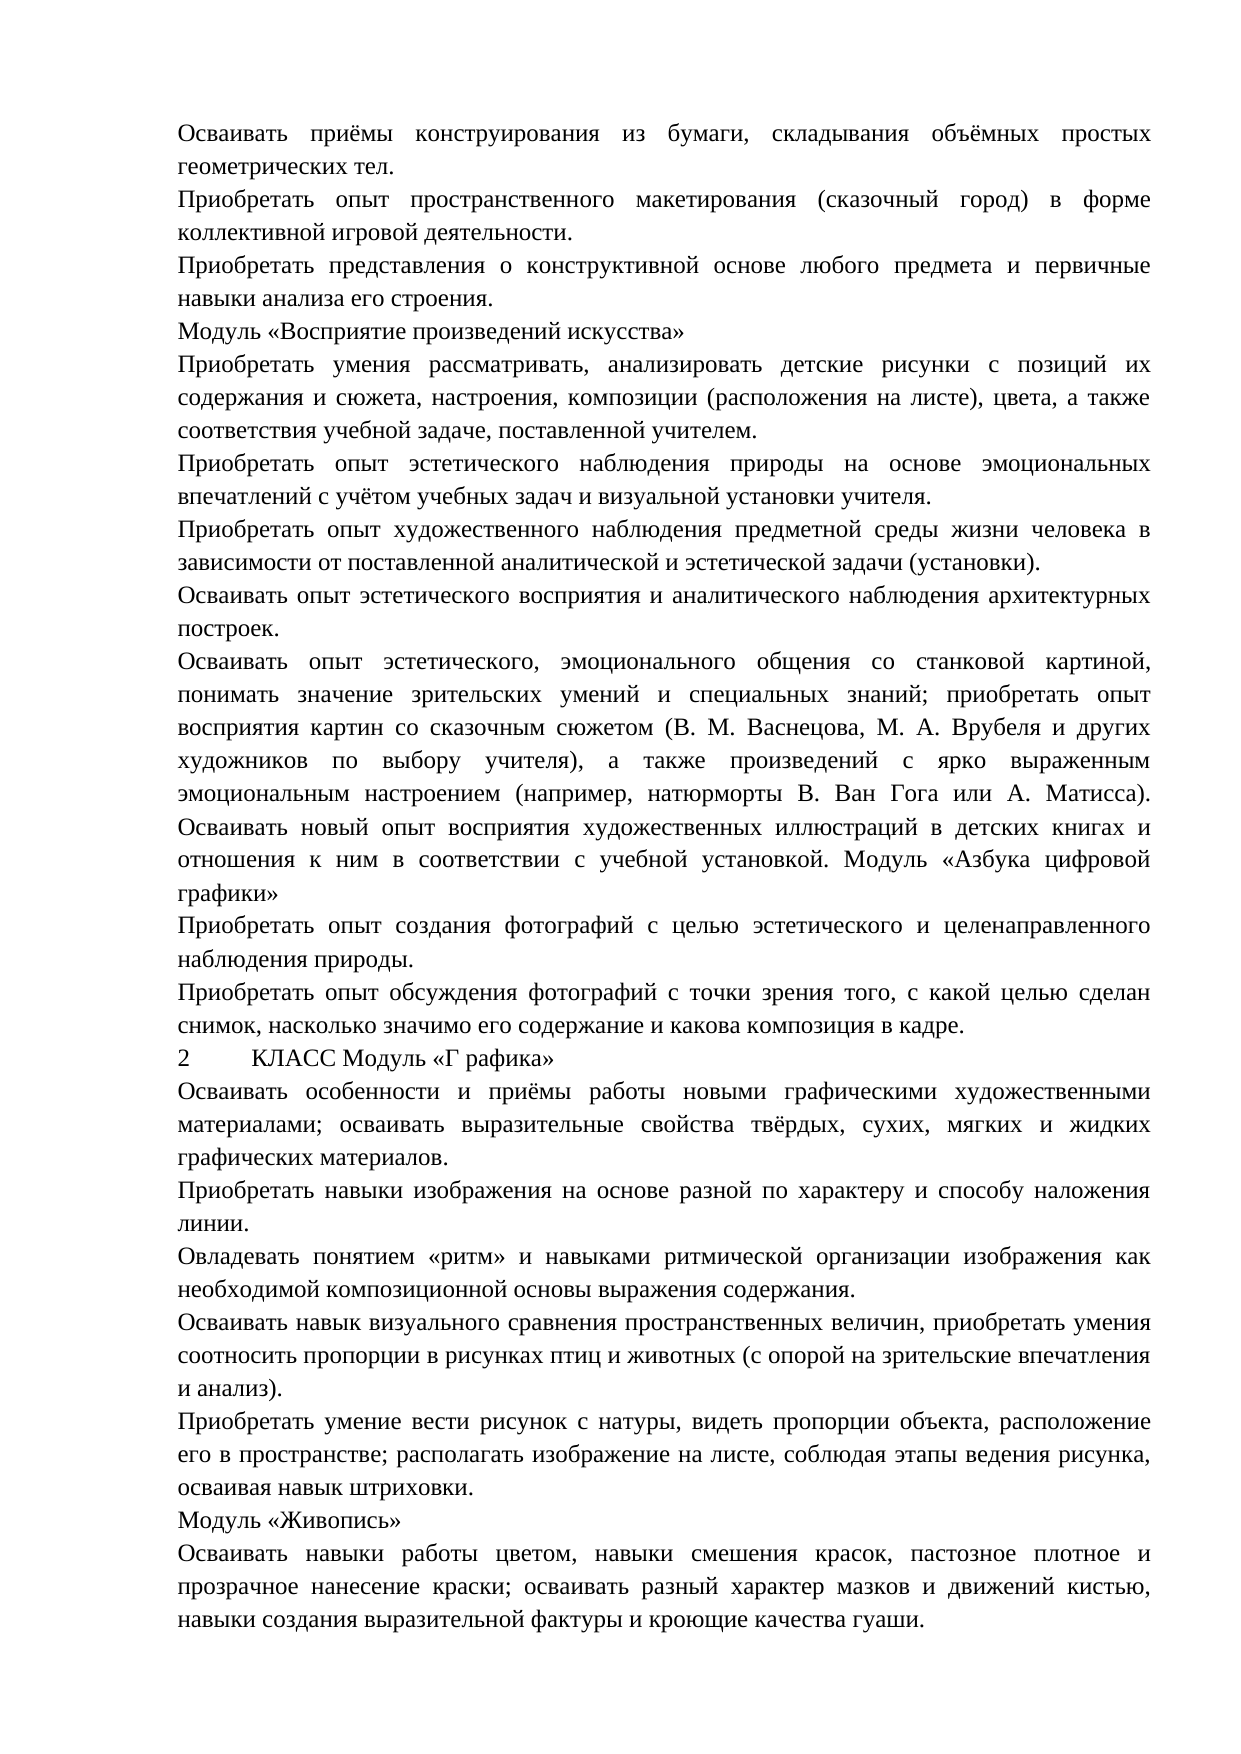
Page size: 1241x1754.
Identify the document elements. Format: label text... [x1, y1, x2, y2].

text Приобретать навыки изображения на основе разной по характеру и способу наложения линии. [177, 1175, 1152, 1237]
text Модуль «Живопись» [177, 1505, 1152, 1534]
text Осваивать приёмы конструирования из бумаги, складывания объёмных простых геометрических тел. [177, 118, 1152, 180]
text Осваивать опыт эстетического, эмоционального общения со станковой картиной, понимать значение зрительских умений и специальных знаний; приобретать опыт восприятия картин со сказочным сюжетом (В. М. Васнецова, М. А. Врубеля и других художников по выбору учителя), а также произведений с ярко выраженным эмоциональным настроением (например, натюрморты В. Ван Гога или А. Матисса). Осваивать новый опыт восприятия художественных иллюстраций в детских книгах и отношения к ним в соответствии с учебной установкой. Модуль «Азбука цифровой графики» [177, 646, 1152, 906]
text Приобретать опыт художественного наблюдения предметной среды жизни человека в зависимости от поставленной аналитической и эстетической задачи (установки). [177, 514, 1152, 576]
text Модуль «Восприятие произведений искусства» [177, 316, 1152, 345]
text Приобретать умение вести рисунок с натуры, видеть пропорции объекта, расположение его в пространстве; располагать изображение на листе, соблюдая этапы ведения рисунка, осваивая навык штриховки. [177, 1406, 1152, 1501]
text Приобретать опыт создания фотографий с целью эстетического и целенаправленного наблюдения природы. [177, 911, 1152, 972]
text Осваивать опыт эстетического восприятия и аналитического наблюдения архитектурных построек. [177, 580, 1152, 642]
text Приобретать опыт обсуждения фотографий с точки зрения того, с какой целью сделан снимок, насколько значимо его содержание и какова композиция в кадре. [177, 977, 1152, 1038]
text Осваивать навык визуального сравнения пространственных величин, приобретать умения соотносить пропорции в рисунках птиц и животных (с опорой на зрительские впечатления и анализ). [177, 1307, 1152, 1402]
text Овладевать понятием «ритм» и навыками ритмической организации изображения как необходимой композиционной основы выражения содержания. [177, 1241, 1152, 1303]
text Приобретать умения рассматривать, анализировать детские рисунки с позиций их содержания и сюжета, настроения, композиции (расположения на листе), цвета, а также соответствия учебной задаче, поставленной учителем. [177, 349, 1152, 444]
text Приобретать опыт эстетического наблюдения природы на основе эмоциональных впечатлений с учётом учебных задач и визуальной установки учителя. [177, 448, 1152, 510]
text Приобретать опыт пространственного макетирования (сказочный город) в форме коллективной игровой деятельности. [177, 184, 1152, 246]
text Осваивать навыки работы цветом, навыки смешения красок, пастозное плотное и прозрачное нанесение краски; осваивать разный характер мазков и движений кистью, навыки создания выразительной фактуры и кроющие качества гуаши. [177, 1538, 1152, 1633]
text Осваивать особенности и приёмы работы новыми графическими художественными материалами; осваивать выразительные свойства твёрдых, сухих, мягких и жидких графических материалов. [177, 1076, 1152, 1171]
text 2 КЛАСС Модуль «Г рафика» [177, 1043, 1152, 1071]
text Приобретать представления о конструктивной основе любого предмета и первичные навыки анализа его строения. [177, 250, 1152, 312]
